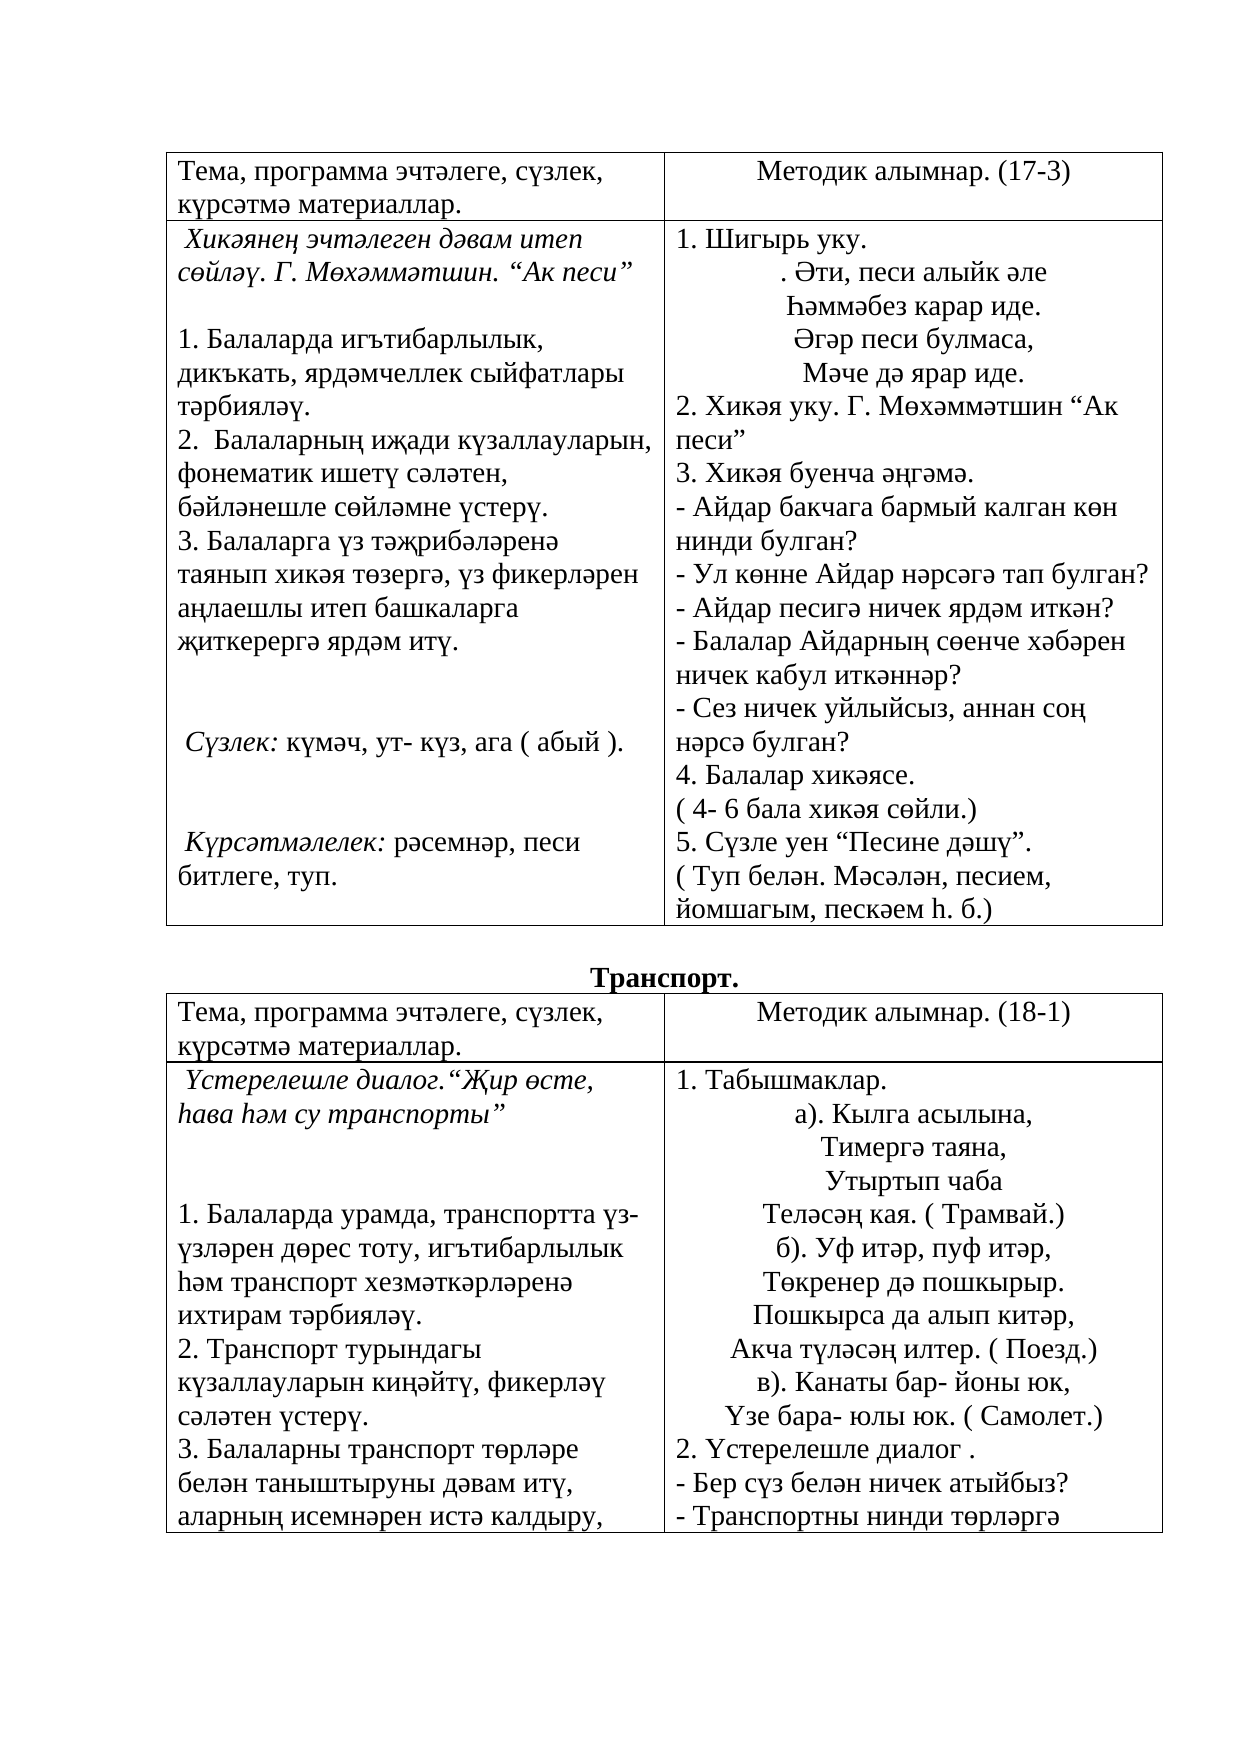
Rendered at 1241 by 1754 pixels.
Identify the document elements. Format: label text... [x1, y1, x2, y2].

table_cell 1. Шигырь уку. . Әти, песи алыйк әле Һәммәбез карар иде. Әгәр песи булмаса, Мәче дә ярар иде. 2. Хикәя уку. Г. Мөхәммәтшин “Ак песи” 3. Хикәя буенча әңгәмә. - Айдар бакчага бармый калган көн нинди булган? - Ул көнне Айдар нәрсәгә тап булган? - Айдар песигә ничек ярдәм иткән? - Балалар Айдарның сөенче хәбәрен ничек кабул иткәннәр? - Сез ничек уйлыйсыз, аннан соң нәрсә булган? 4. Балалар хикәясе. ( 4- 6 бала хикәя сөйли.) 5. Сүзле уен “Песине дәшү”. ( Туп белән. Мәсәлән, песием, йомшагым, пескәем һ. б.) [665, 221, 1162, 925]
table_header Тема, программа эчтәлеге, сүзлек, күрсәтмә материаллар. [167, 994, 664, 1061]
table_header Методик алымнар. (17-3) [665, 153, 1162, 220]
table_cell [167, 1063, 664, 1532]
text Транспорт. [177, 960, 1152, 993]
table_header Методик алымнар. (18-1) [665, 994, 1162, 1061]
table_cell Хикәянең эчтәлеген дәвам итеп сөйләү. Г. Мөхәммәтшин. “Ак песи” 1. Балаларда игътибарлылык, дикъкать, ярдәмчеллек сыйфатлары тәрбияләү. 2. Балаларның иҗади күзаллауларын, фонематик ишетү сәләтен, бәйләнешле сөйләмне үстерү. 3. Балаларга үз тәҗрибәләренә таянып хикәя төзергә, үз фикерләрен аңлаешлы итеп башкаларга җиткерергә ярдәм итү. Сүзлек: күмәч, ут- күз, ага ( абый ). Күрсәтмәлелек: рәсемнәр, песи битлеге, туп. [167, 221, 664, 925]
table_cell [665, 1063, 1162, 1532]
table_header Тема, программа эчтәлеге, сүзлек, күрсәтмә материаллар. [167, 153, 664, 220]
